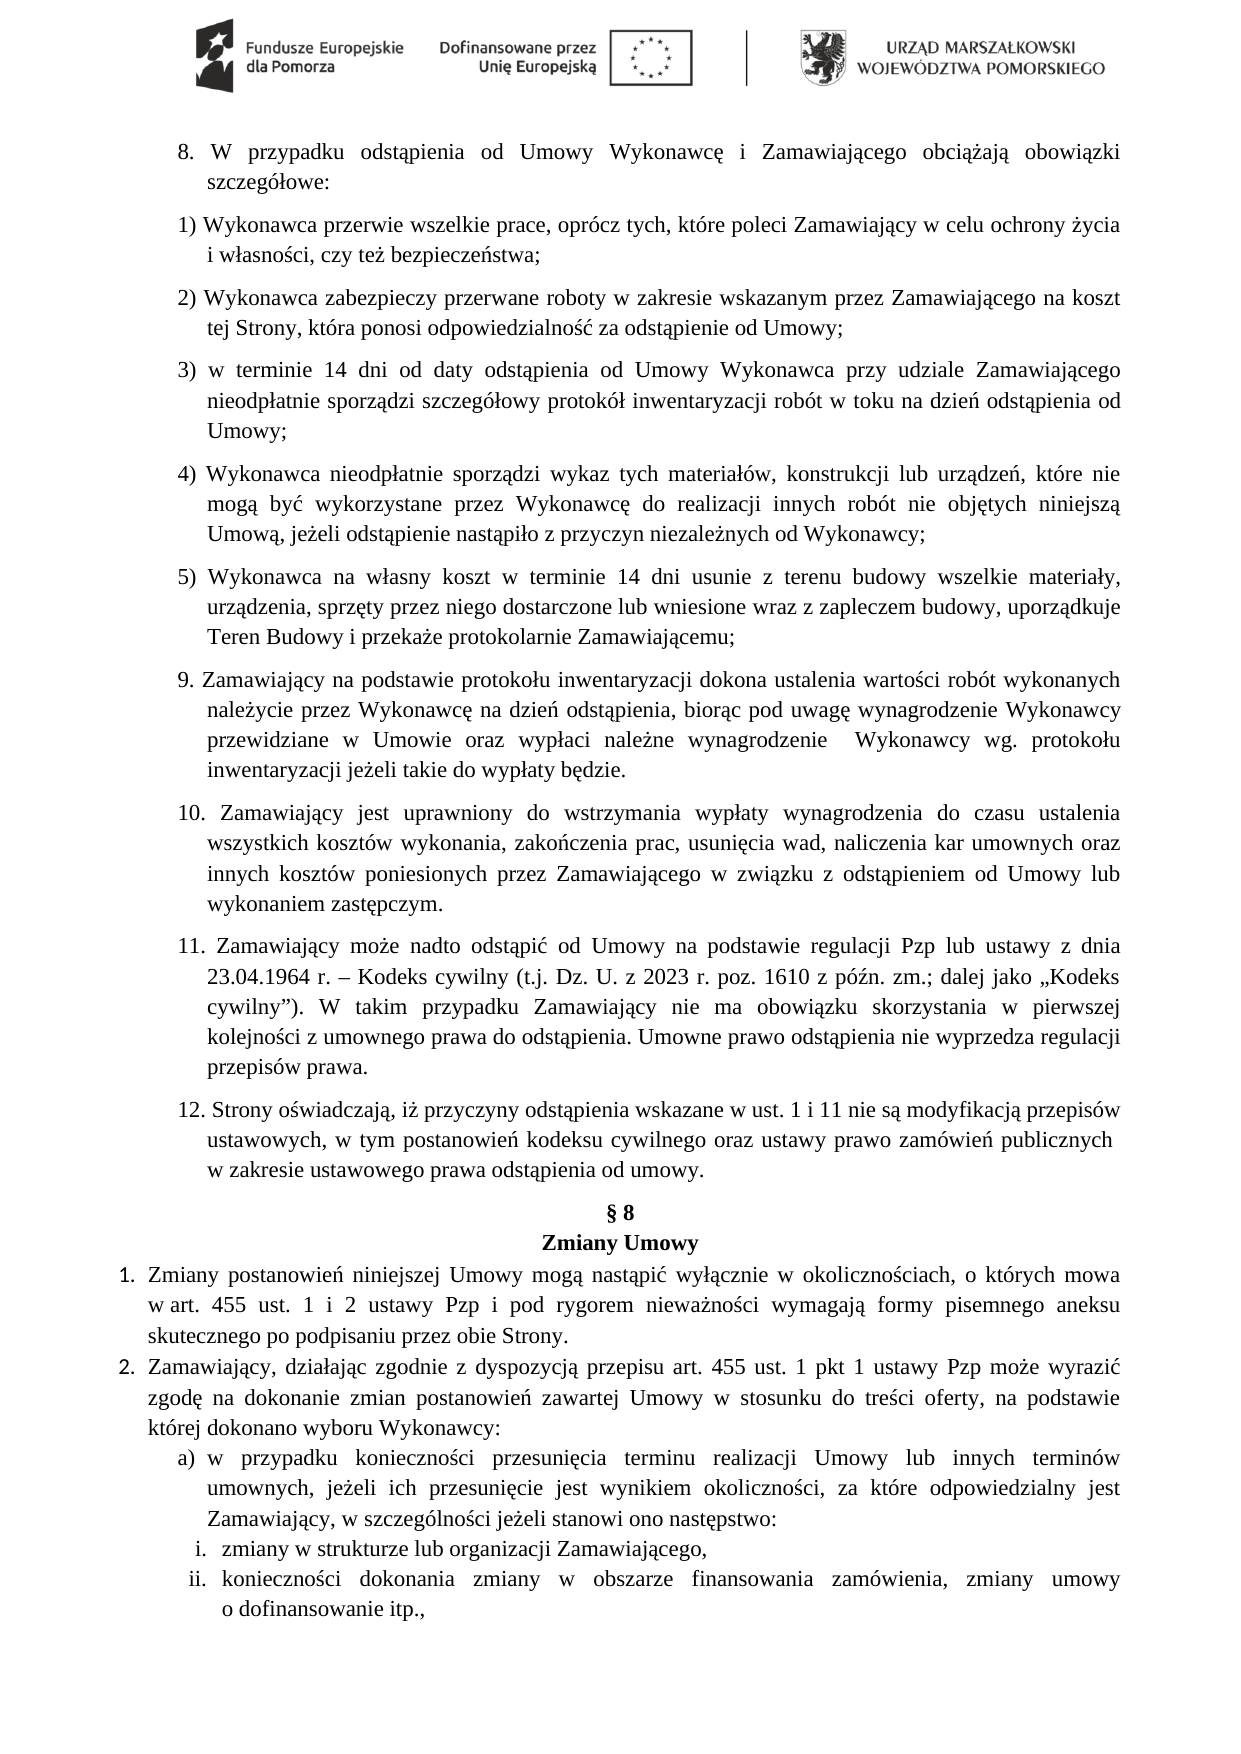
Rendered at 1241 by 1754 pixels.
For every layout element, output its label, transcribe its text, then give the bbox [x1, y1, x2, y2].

picture [177, 0, 1123, 110]
subtitle w przypadku konieczności przesunięcia terminu realizacji Umowy lub innych terminów umownych, jeżeli ich przesunięcie jest wynikiem okoliczności, za które odpowiedzialny jest Zamawiający, w szczególności jeżeli stanowi ono następstwo: [177, 1444, 1122, 1531]
subtitle Zmiany Umowy [118, 1229, 1122, 1256]
text 11. Zamawiający może nadto odstąpić od Umowy na podstawie regulacji Pzp lub ustawy z dnia 23.04.1964 r. – Kodeks cywilny (t.j. Dz. U. z 2023 r. poz. 1610 z późn. zm.; dalej jako „Kodeks cywilny”). W takim przypadku Zamawiający nie ma obowiązku skorzystania w pierwszej kolejności z umownego prawa do odstąpienia. Umowne prawo odstąpienia nie wyprzedza regulacji przepisów prawa. [177, 933, 1122, 1080]
text 1) Wykonawca przerwie wszelkie prace, oprócz tych, które poleci Zamawiający w celu ochrony życia i własności, czy też bezpieczeństwa; [177, 211, 1122, 267]
text 2) Wykonawca zabezpieczy przerwane roboty w zakresie wskazanym przez Zamawiającego na koszt tej Strony, która ponosi odpowiedzialność za odstąpienie od Umowy; [177, 284, 1122, 340]
text 8. W przypadku odstąpienia od Umowy Wykonawcę i Zamawiającego obciążają obowiązki szczegółowe: [177, 138, 1122, 194]
text 3) w terminie 14 dni od daty odstąpienia od Umowy Wykonawca przy udziale Zamawiającego nieodpłatnie sporządzi szczegółowy protokół inwentaryzacji robót w toku na dzień odstąpienia od Umowy; [177, 357, 1122, 443]
list Zmiany postanowień niniejszej Umowy mogą nastąpić wyłącznie w okolicznościach, o których mowa w art. 455 ust. 1 i 2 ustawy Pzp i pod rygorem nieważności wymagają formy pisemnego aneksu skutecznego po podpisaniu przez obie Strony. [118, 1260, 1122, 1348]
subtitle zmiany w strukturze lub organizacji Zamawiającego, [207, 1535, 1122, 1561]
text 5) Wykonawca na własny koszt w terminie 14 dni usunie z terenu budowy wszelkie materiały, urządzenia, sprzęty przez niego dostarczone lub wniesione wraz z zapleczem budowy, uporządkuje Teren Budowy i przekaże protokolarnie Zamawiającemu; [177, 563, 1122, 649]
subtitle § 8 [118, 1199, 1122, 1226]
list Zamawiający, działając zgodnie z dyspozycją przepisu art. 455 ust. 1 pkt 1 ustawy Pzp może wyrazić zgodę na dokonanie zmian postanowień zawartej Umowy w stosunku do treści oferty, na podstawie której dokonano wyboru Wykonawcy: [118, 1352, 1122, 1440]
text 10. Zamawiający jest uprawniony do wstrzymania wypłaty wynagrodzenia do czasu ustalenia wszystkich kosztów wykonania, zakończenia prac, usunięcia wad, naliczenia kar umownych oraz innych kosztów poniesionych przez Zamawiającego w związku z odstąpieniem od Umowy lub wykonaniem zastępczym. [177, 799, 1122, 916]
subtitle konieczności dokonania zmiany w obszarze finansowania zamówienia, zmiany umowy o dofinansowanie itp., [207, 1565, 1122, 1622]
text 9. Zamawiający na podstawie protokołu inwentaryzacji dokona ustalenia wartości robót wykonanych należycie przez Wykonawcę na dzień odstąpienia, biorąc pod uwagę wynagrodzenie Wykonawcy przewidziane w Umowie oraz wypłaci należne wynagrodzenie Wykonawcy wg. protokołu inwentaryzacji jeżeli takie do wypłaty będzie. [177, 666, 1122, 783]
text 4) Wykonawca nieodpłatnie sporządzi wykaz tych materiałów, konstrukcji lub urządzeń, które nie mogą być wykorzystane przez Wykonawcę do realizacji innych robót nie objętych niniejszą Umową, jeżeli odstąpienie nastąpiło z przyczyn niezależnych od Wykonawcy; [177, 460, 1122, 546]
text 12. Strony oświadczają, iż przyczyny odstąpienia wskazane w ust. 1 i 11 nie są modyfikacją przepisów ustawowych, w tym postanowień kodeksu cywilnego oraz ustawy prawo zamówień publicznych w zakresie ustawowego prawa odstąpienia od umowy. [177, 1096, 1122, 1183]
